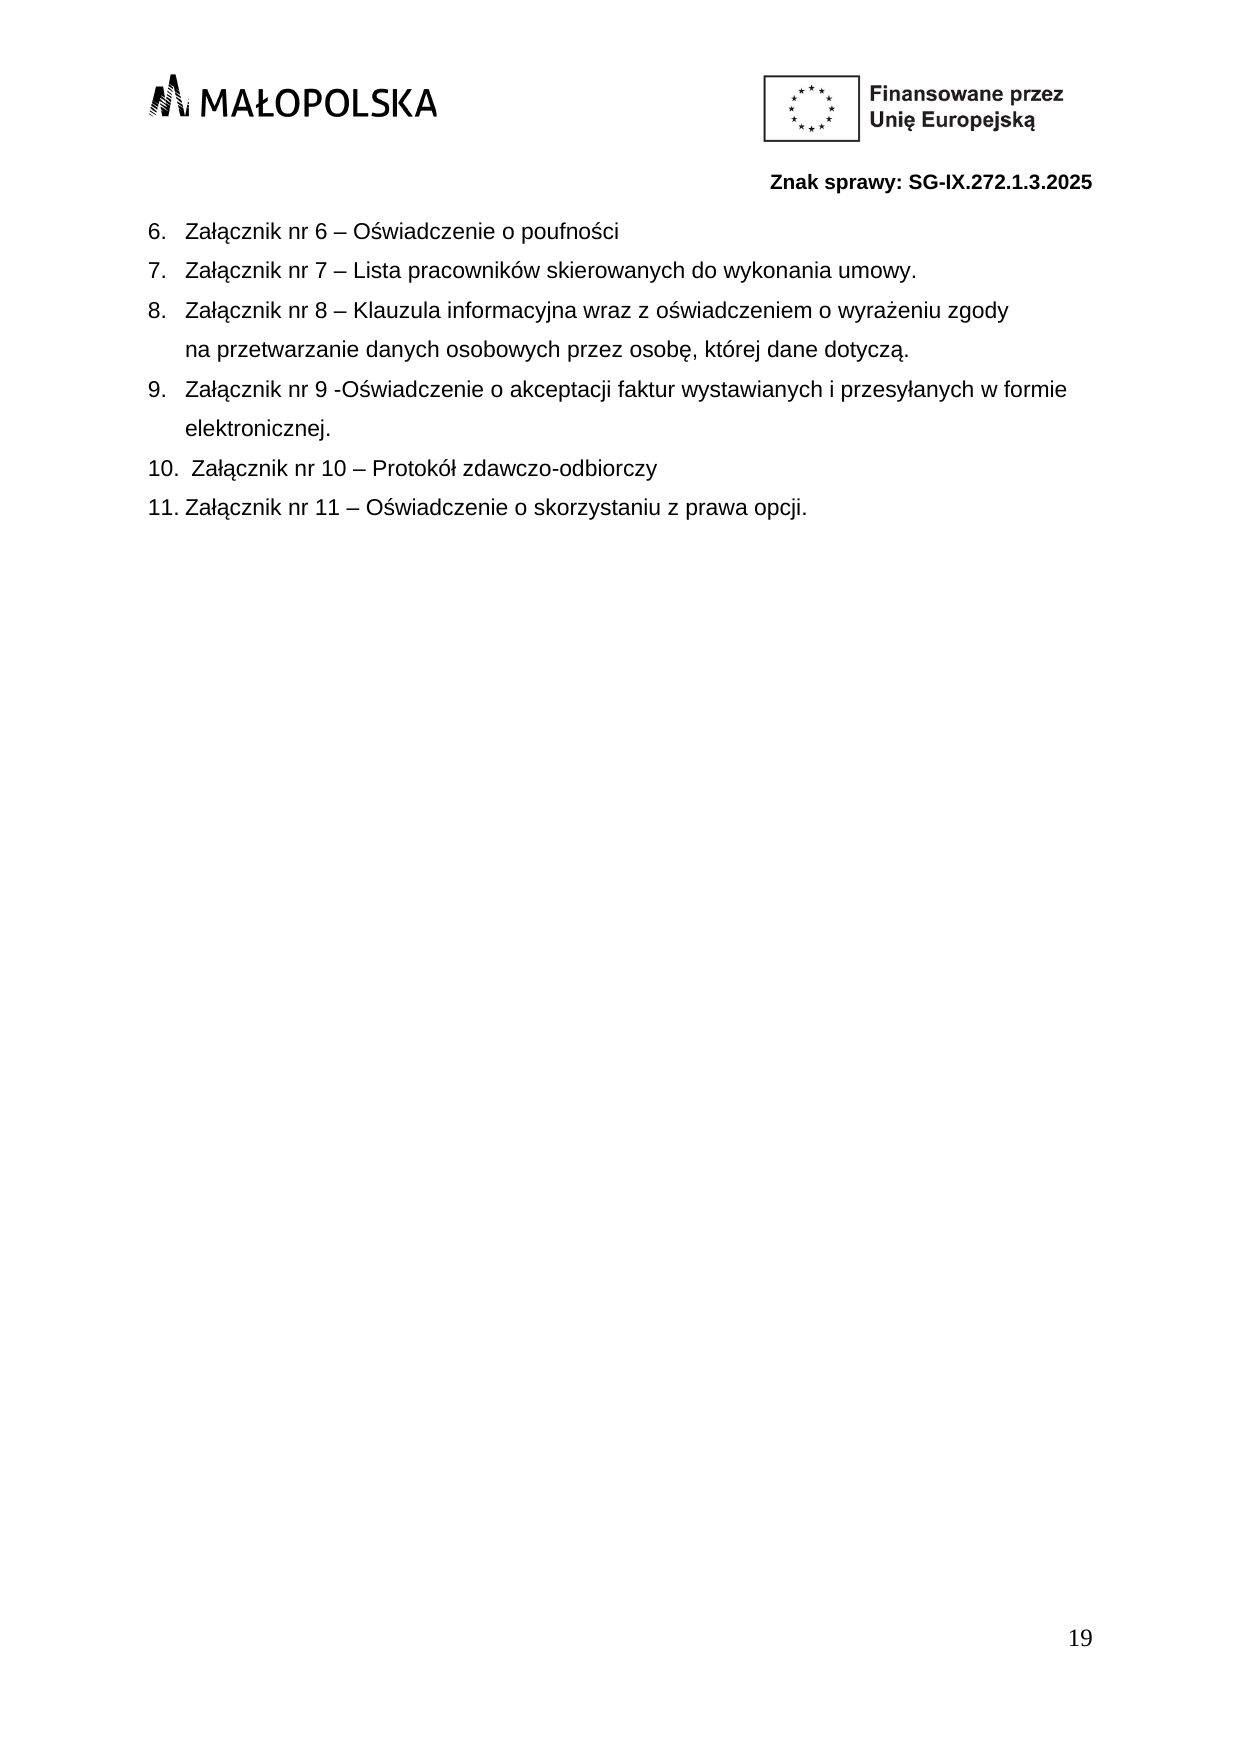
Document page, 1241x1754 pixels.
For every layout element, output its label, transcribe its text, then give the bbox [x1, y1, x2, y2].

picture [761, 73, 1093, 144]
list Załącznik nr 6 – Oświadczenie o poufności [148, 218, 1093, 244]
list Załącznik nr 7 – Lista pracowników skierowanych do wykonania umowy. [148, 257, 1093, 283]
picture [147, 73, 437, 118]
list Załącznik nr 9 -Oświadczenie o akceptacji faktur wystawianych i przesyłanych w formie elektronicznej. [148, 376, 1093, 441]
list Załącznik nr 10 – Protokół zdawczo-odbiorczy [148, 454, 1093, 481]
list Załącznik nr 11 – Oświadczenie o skorzystaniu z prawa opcji. [148, 494, 1093, 520]
list Załącznik nr 8 – Klauzula informacyjna wraz z oświadczeniem o wyrażeniu zgody na przetwarzanie danych osobowych przez osobę, której dane dotyczą. [148, 297, 1093, 362]
